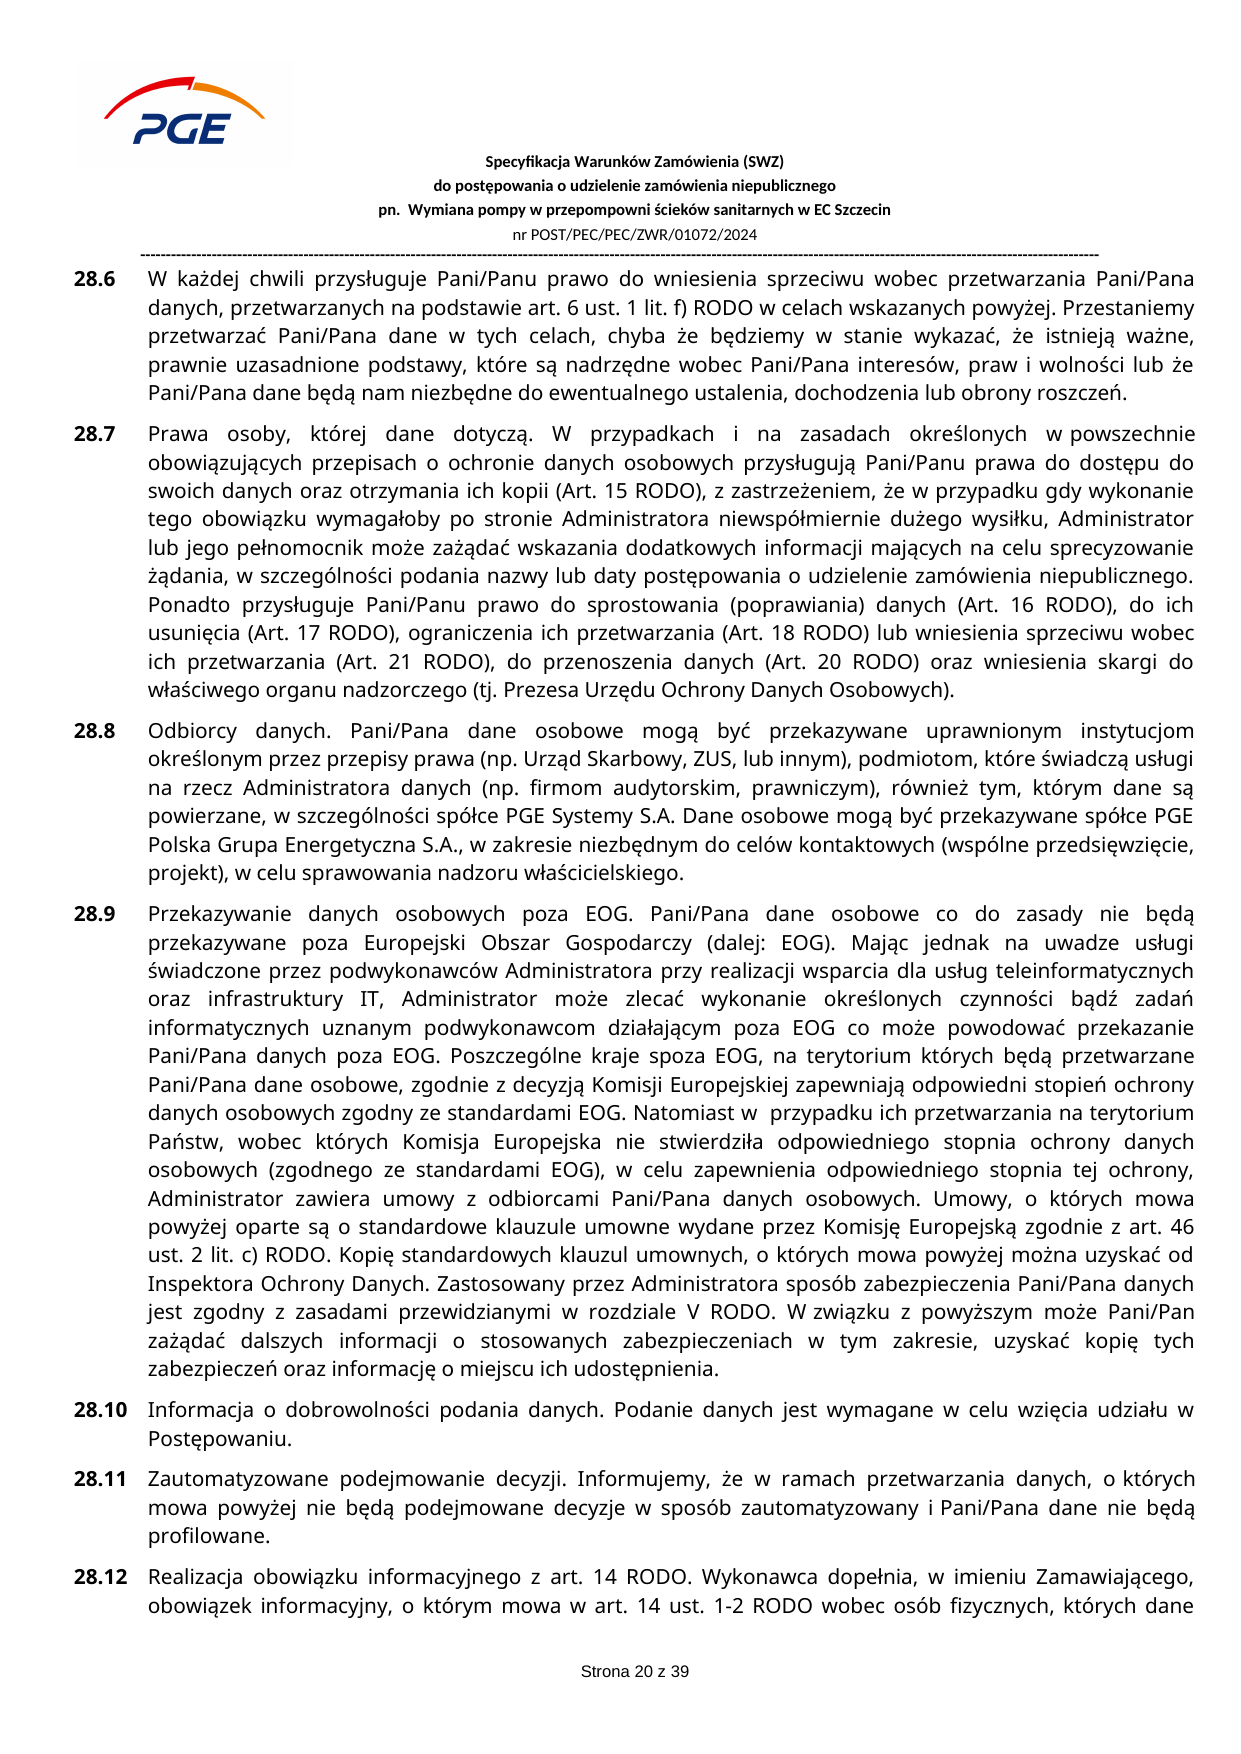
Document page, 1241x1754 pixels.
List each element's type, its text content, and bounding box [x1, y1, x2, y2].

subtitle Informacja o dobrowolności podania danych. Podanie danych jest wymagane w celu wzięcia udziału w Postępowaniu. [74, 1395, 1196, 1452]
subtitle Przekazywanie danych osobowych poza EOG. Pani/Pana dane osobowe co do zasady nie będą przekazywane poza Europejski Obszar Gospodarczy (dalej: EOG). Mając jednak na uwadze usługi świadczone przez podwykonawców Administratora przy realizacji wsparcia dla usług teleinformatycznych oraz infrastruktury IT, Administrator może zlecać wykonanie określonych czynności bądź zadań informatycznych uznanym podwykonawcom działającym poza EOG co może powodować przekazanie Pani/Pana danych poza EOG. Poszczególne kraje spoza EOG, na terytorium których będą przetwarzane Pani/Pana dane osobowe, zgodnie z decyzją Komisji Europejskiej zapewniają odpowiedni stopień ochrony danych osobowych zgodny ze standardami EOG. Natomiast w przypadku ich przetwarzania na terytorium Państw, wobec których Komisja Europejska nie stwierdziła odpowiedniego stopnia ochrony danych osobowych (zgodnego ze standardami EOG), w celu zapewnienia odpowiedniego stopnia tej ochrony, Administrator zawiera umowy z odbiorcami Pani/Pana danych osobowych. Umowy, o których mowa powyżej oparte są o standardowe klauzule umowne wydane przez Komisję Europejską zgodnie z art. 46 ust. 2 lit. c) RODO. Kopię standardowych klauzul umownych, o których mowa powyżej można uzyskać od Inspektora Ochrony Danych. Zastosowany przez Administratora sposób zabezpieczenia Pani/Pana danych jest zgodny z zasadami przewidzianymi w rozdziale V RODO. W związku z powyższym może Pani/Pan zażądać dalszych informacji o stosowanych zabezpieczeniach w tym zakresie, uzyskać kopię tych zabezpieczeń oraz informację o miejscu ich udostępnienia. [74, 899, 1196, 1383]
subtitle W każdej chwili przysługuje Pani/Panu prawo do wniesienia sprzeciwu wobec przetwarzania Pani/Pana danych, przetwarzanych na podstawie art. 6 ust. 1 lit. f) RODO w celach wskazanych powyżej. Przestaniemy przetwarzać Pani/Pana dane w tych celach, chyba że będziemy w stanie wykazać, że istnieją ważne, prawnie uzasadnione podstawy, które są nadrzędne wobec Pani/Pana interesów, praw i wolności lub że Pani/Pana dane będą nam niezbędne do ewentualnego ustalenia, dochodzenia lub obrony roszczeń. [74, 264, 1196, 407]
subtitle Prawa osoby, której dane dotyczą. W przypadkach i na zasadach określonych w powszechnie obowiązujących przepisach o ochronie danych osobowych przysługują Pani/Panu prawa do dostępu do swoich danych oraz otrzymania ich kopii (Art. 15 RODO), z zastrzeżeniem, że w przypadku gdy wykonanie tego obowiązku wymagałoby po stronie Administratora niewspółmiernie dużego wysiłku, Administrator lub jego pełnomocnik może zażądać wskazania dodatkowych informacji mających na celu sprecyzowanie żądania, w szczególności podania nazwy lub daty postępowania o udzielenie zamówienia niepublicznego. Ponadto przysługuje Pani/Panu prawo do sprostowania (poprawiania) danych (Art. 16 RODO), do ich usunięcia (Art. 17 RODO), ograniczenia ich przetwarzania (Art. 18 RODO) lub wniesienia sprzeciwu wobec ich przetwarzania (Art. 21 RODO), do przenoszenia danych (Art. 20 RODO) oraz wniesienia skargi do właściwego organu nadzorczego (tj. Prezesa Urzędu Ochrony Danych Osobowych). [74, 419, 1196, 704]
subtitle Odbiorcy danych. Pani/Pana dane osobowe mogą być przekazywane uprawnionym instytucjom określonym przez przepisy prawa (np. Urząd Skarbowy, ZUS, lub innym), podmiotom, które świadczą usługi na rzecz Administratora danych (np. firmom audytorskim, prawniczym), również tym, którym dane są powierzane, w szczególności spółce PGE Systemy S.A. Dane osobowe mogą być przekazywane spółce PGE Polska Grupa Energetyczna S.A., w zakresie niezbędnym do celów kontaktowych (wspólne przedsięwzięcie, projekt), w celu sprawowania nadzoru właścicielskiego. [74, 716, 1196, 887]
picture [75, 60, 294, 167]
subtitle Zautomatyzowane podejmowanie decyzji. Informujemy, że w ramach przetwarzania danych, o których mowa powyżej nie będą podejmowane decyzje w sposób zautomatyzowany i Pani/Pana dane nie będą profilowane. [74, 1464, 1196, 1550]
